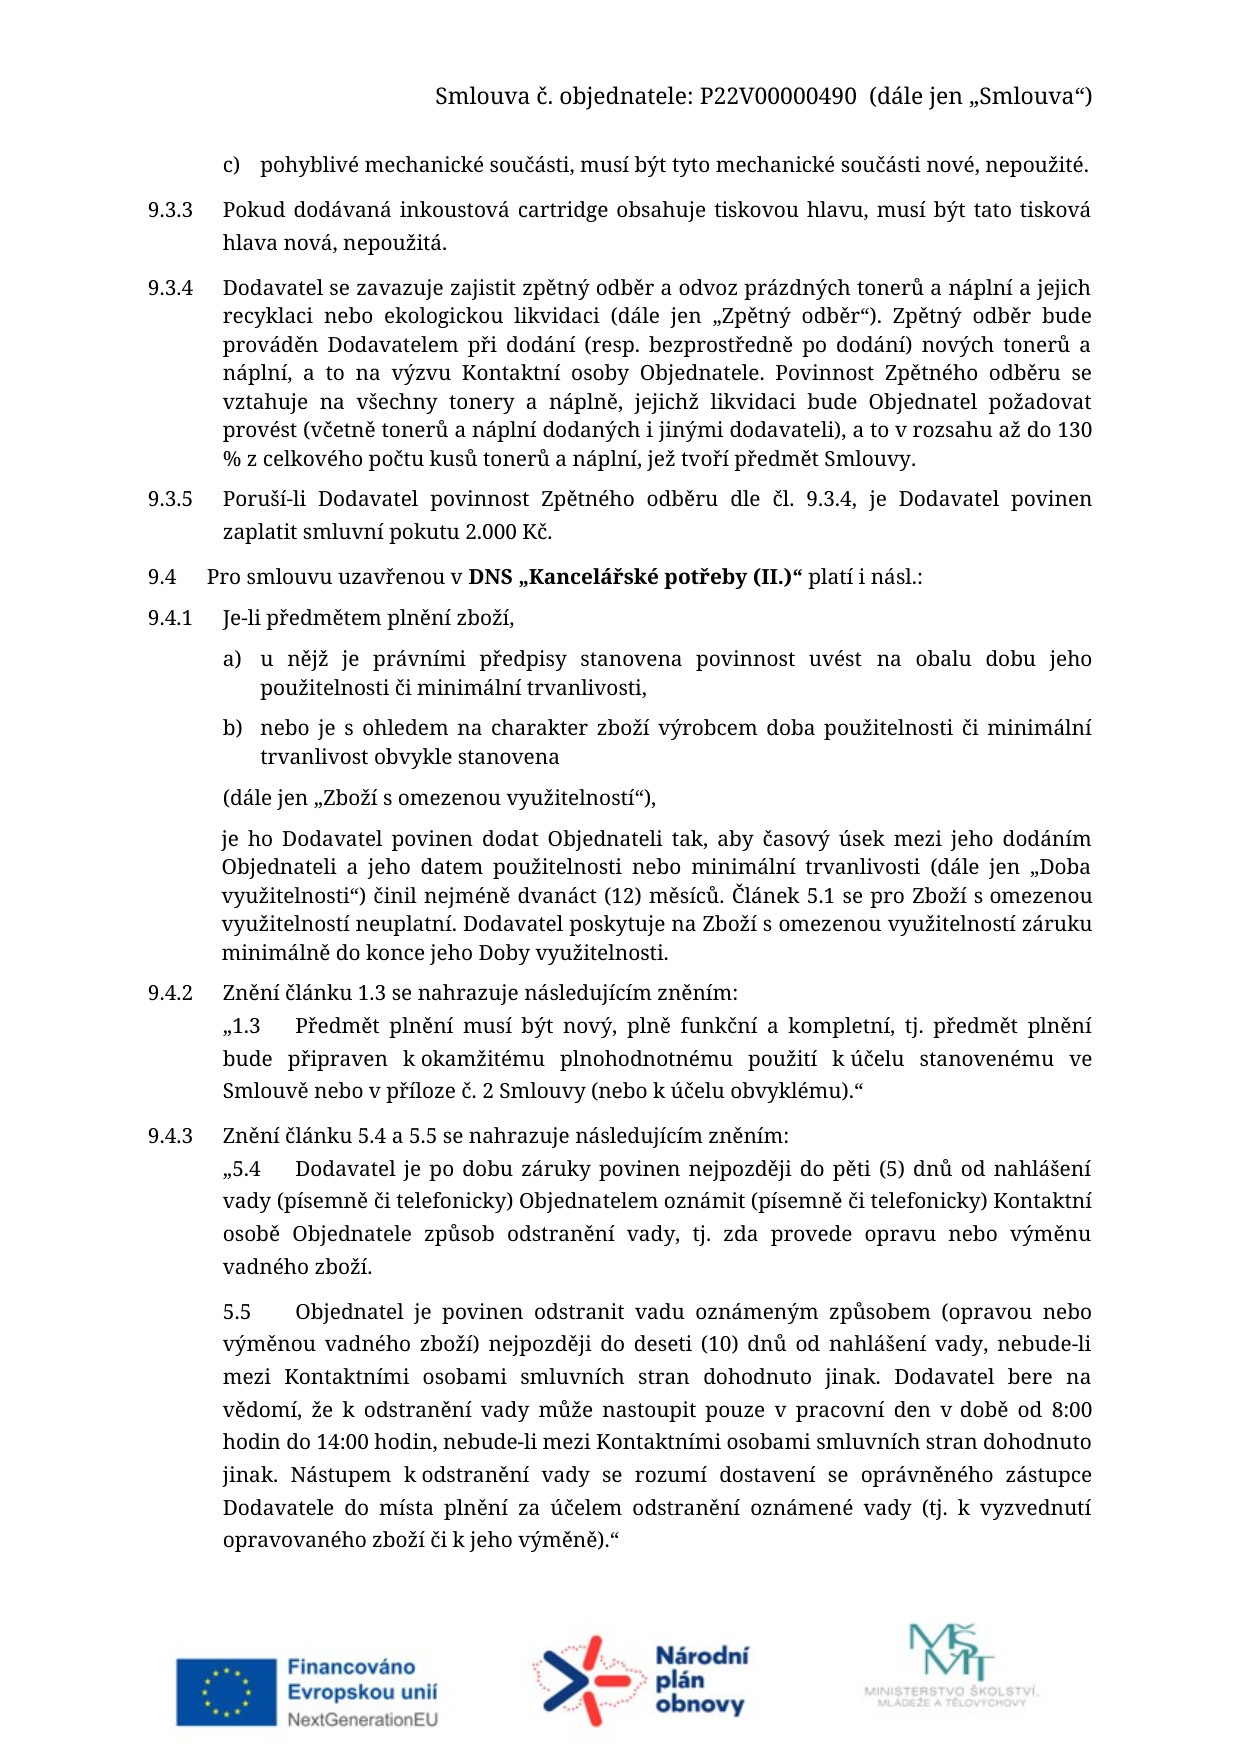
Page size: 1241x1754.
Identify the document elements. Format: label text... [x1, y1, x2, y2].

list Dodavatel se zavazuje zajistit zpětný odběr a odvoz prázdných tonerů a náplní a jejich recyklaci nebo ekologickou likvidaci (dále jen „Zpětný odběr“). Zpětný odběr bude prováděn Dodavatelem při dodání (resp. bezprostředně po dodání) nových tonerů a náplní, a to na výzvu Kontaktní osoby Objednatele. Povinnost Zpětného odběru se vztahuje na všechny tonery a náplně, jejichž likvidaci bude Objednatel požadovat provést (včetně tonerů a náplní dodaných i jinými dodavateli), a to v rozsahu až do 130 % z celkového počtu kusů tonerů a náplní, jež tvoří předmět Smlouvy. [148, 273, 1093, 472]
list nebo je s ohledem na charakter zboží výrobcem doba použitelnosti či minimální trvanlivost obvykle stanovena [223, 713, 1093, 770]
list Pro smlouvu uzavřenou v DNS „Kancelářské potřeby (II.)“ platí i násl.: [148, 562, 1093, 591]
list Poruší-li Dodavatel povinnost Zpětného odběru dle čl. 9.3.4, je Dodavatel povinen zaplatit smluvní pokutu 2.000 Kč. [148, 484, 1093, 546]
list pohyblivé mechanické součásti, musí být tyto mechanické součásti nové, nepoužité. [223, 150, 1093, 179]
list „5.4 Dodavatel je po dobu záruky povinen nejpozději do pěti (5) dnů od nahlášení vady (písemně či telefonicky) Objednatelem oznámit (písemně či telefonicky) Kontaktní osobě Objednatele způsob odstranění vady, tj. zda provede opravu nebo výměnu vadného zboží. [223, 1154, 1093, 1280]
text (dále jen „Zboží s omezenou využitelností“), [223, 783, 1093, 811]
list u nějž je právními předpisy stanovena povinnost uvést na obalu dobu jeho použitelnosti či minimální trvanlivosti, [223, 644, 1093, 701]
list Je-li předmětem plnění zboží, [148, 603, 1093, 632]
list 5.5 Objednatel je povinen odstranit vadu oznámeným způsobem (opravou nebo výměnou vadného zboží) nejpozději do deseti (10) dnů od nahlášení vady, nebude-li mezi Kontaktními osobami smluvních stran dohodnuto jinak. Dodavatel bere na vědomí, že k odstranění vady může nastoupit pouze v pracovní den v době od 8:00 hodin do 14:00 hodin, nebude-li mezi Kontaktními osobami smluvních stran dohodnuto jinak. Nástupem k odstranění vady se rozumí dostavení se oprávněného zástupce Dodavatele do místa plnění za účelem odstranění oznámené vady (tj. k vyzvednutí opravovaného zboží či k jeho výměně).“ [223, 1297, 1093, 1554]
picture [147, 1577, 1093, 1754]
list Znění článku 1.3 se nahrazuje následujícím zněním: [148, 978, 1093, 1007]
list Znění článku 5.4 a 5.5 se nahrazuje následujícím zněním: [148, 1121, 1093, 1150]
text je ho Dodavatel povinen dodat Objednateli tak, aby časový úsek mezi jeho dodáním Objednateli a jeho datem použitelnosti nebo minimální trvanlivosti (dále jen „Doba využitelnosti“) činil nejméně dvanáct (12) měsíců. Článek 5.1 se pro Zboží s omezenou využitelností neuplatní. Dodavatel poskytuje na Zboží s omezenou využitelností záruku minimálně do konce jeho Doby využitelnosti. [221, 824, 1093, 966]
list „1.3 Předmět plnění musí být nový, plně funkční a kompletní, tj. předmět plnění bude připraven k okamžitému plnohodnotnému použití k účelu stanovenému ve Smlouvě nebo v příloze č. 2 Smlouvy (nebo k účelu obvyklému).“ [223, 1011, 1093, 1105]
list Pokud dodávaná inkoustová cartridge obsahuje tiskovou hlavu, musí být tato tisková hlava nová, nepoužitá. [148, 195, 1093, 256]
